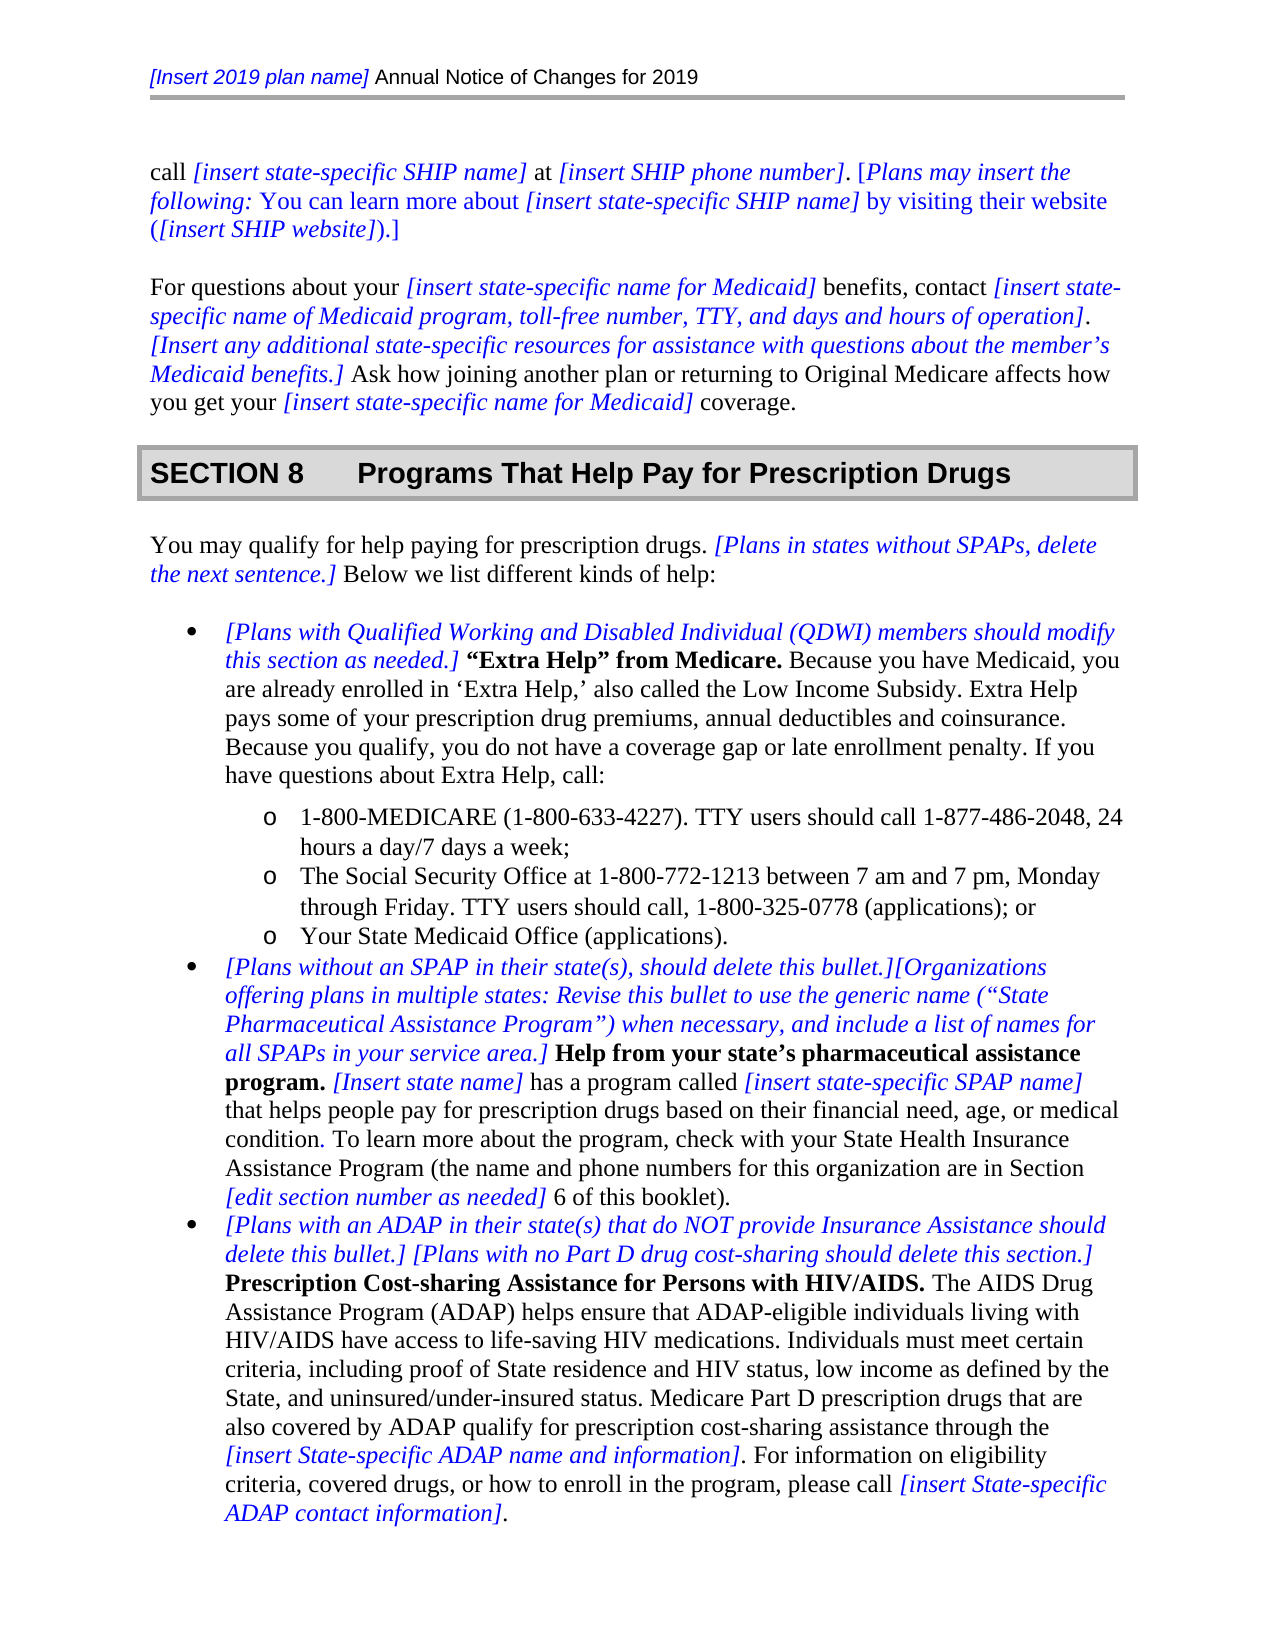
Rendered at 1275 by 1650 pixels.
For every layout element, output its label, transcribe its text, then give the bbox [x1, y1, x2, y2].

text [150, 157, 1125, 329]
text You may qualify for help paying for prescription drugs. [Plans in states without SPAPs, delete the next sentence.] Below we list different kinds of help: [150, 616, 1125, 674]
list [Plans with Qualified Working and Disabled Individual (QDWI) members should modify this section as needed.] “Extra Help” from Medicare. Because you have Medicaid, you are already enrolled in ‘Extra Help,’ also called the Low Income Subsidy. Extra Help pays some of your prescription drug premiums, annual deductibles and coinsurance. Because you qualify, you do not have a coverage gap or late enrollment penalty. If you have questions about Extra Help, call: [187, 703, 1125, 875]
list 1-800-MEDICARE (1-800-633-4227). TTY users should call 1-877-486-2048, 24 hours a day/7 days a week; [262, 888, 1125, 947]
list [Plans without an SPAP in their state(s), should delete this bullet.][Organizations offering plans in multiple states: Revise this bullet to use the generic name (“State Pharmaceutical Assistance Program”) when necessary, and include a list of names for all SPAPs in your service area.] Help from your state’s pharmaceutical assistance program. [Insert state name] has a program called [insert state-specific SPAP name] that helps people pay for prescription drugs based on their financial need, age, or medical condition. To learn more about the program, check with your State Health Insurance Assistance Program (the name and phone numbers for this organization are in Section [edit section number as needed] 6 of this booklet). [187, 1075, 1125, 1334]
list Your State Medicaid Office (applications). [262, 1032, 1125, 1063]
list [187, 1347, 1125, 1519]
subtitle SECTION 8 Programs That Help Pay for Prescription Drugs [142, 536, 1133, 582]
list The Social Security Office at 1-800-772-1213 between 7 am and 7 pm, Monday through Friday. TTY users should call, 1-800-325-0778 (applications); or [262, 960, 1125, 1019]
text For questions about your [insert state-specific name for Medicaid] benefits, contact [insert state-specific name of Medicaid program, toll-free number, TTY, and days and hours of operation]. [Insert any additional state-specific resources for assistance with questions about the member’s Medicaid benefits.] Ask how joining another plan or returning to Original Medicare affects how you get your [insert state-specific name for Medicaid] coverage. [150, 359, 1125, 502]
